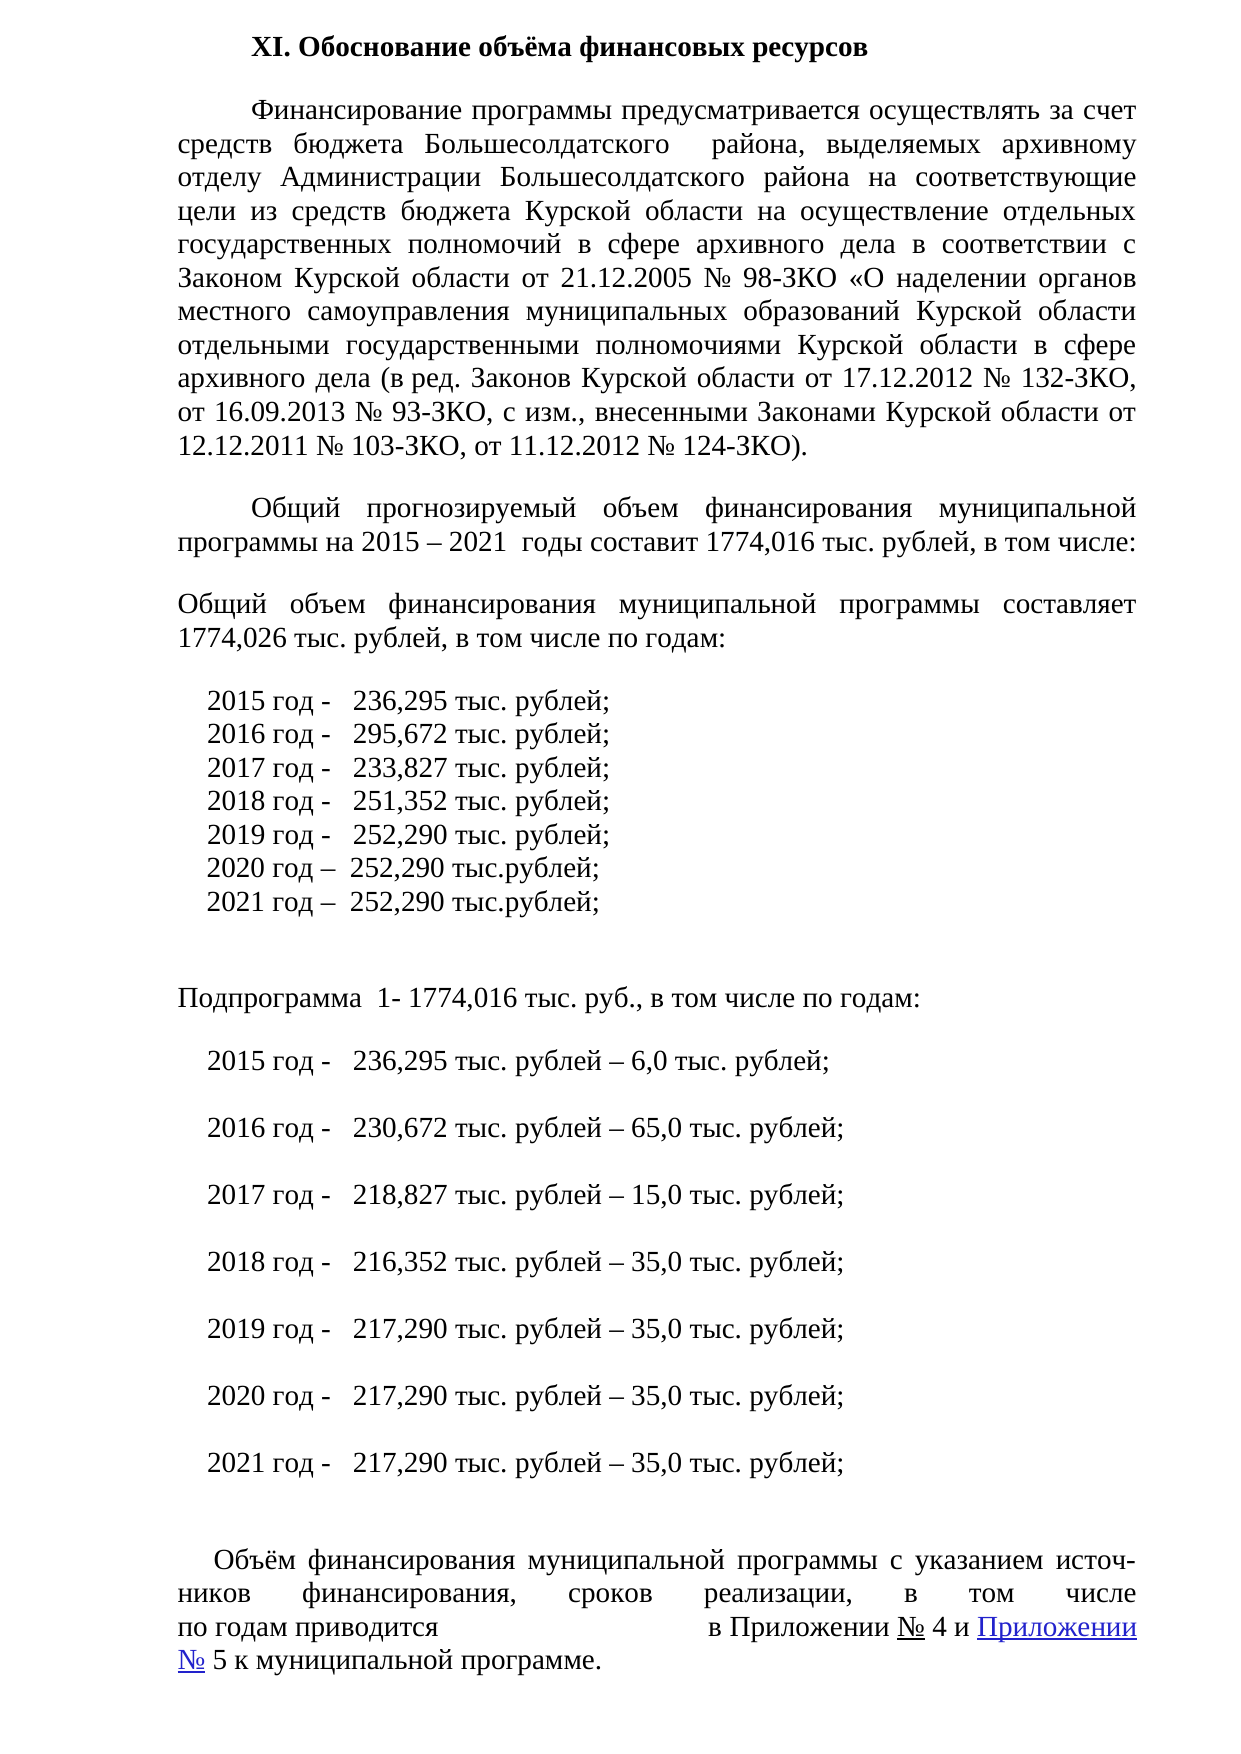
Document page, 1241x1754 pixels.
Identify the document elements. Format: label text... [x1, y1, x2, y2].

text 2017 год - 233,827 тыс. рублей; [177, 750, 1137, 783]
text Подпрограмма 1- 1774,016 тыс. руб., в том числе по годам: [177, 980, 1137, 1014]
text Объём финансирования муниципальной программы с указанием источ-ников финансирования, сроков реализации, в том числе по годам приводится в Приложении № 4 и Приложении № 5 к муниципальной программе. [177, 1542, 1137, 1676]
text 2015 год - 236,295 тыс. рублей; [177, 683, 1137, 716]
text 2019 год - 252,290 тыс. рублей; [177, 817, 1137, 851]
text Общий объем финансирования муниципальной программы составляет 1774,026 тыс. рублей, в том числе по годам: [177, 587, 1137, 654]
text 2021 год - 217,290 тыс. рублей – 35,0 тыс. рублей; [177, 1446, 1137, 1479]
text Финансирование программы предусматривается осуществлять за счет средств бюджета Большесолдатского района, выделяемых архивному отделу Администрации Большесолдатского района на соответствующие цели из средств бюджета Курской области на осуществление отдельных государственных полномочий в сфере архивного дела в соответствии с Законом Курской области от 21.12.2005 № 98-ЗКО «О наделении органов местного самоуправления муниципальных образований Курской области отдельными государственными полномочиями Курской области в сфере архивного дела (в ред. Законов Курской области от 17.12.2012 № 132-ЗКО, от 16.09.2013 № 93-ЗКО, с изм., внесенными Законами Курской области от 12.12.2011 № 103-ЗКО, от 11.12.2012 № 124-ЗКО). [177, 92, 1137, 461]
text XI. Обоснование объёма финансовых ресурсов [177, 29, 1137, 63]
text 2020 год - 217,290 тыс. рублей – 35,0 тыс. рублей; [177, 1378, 1137, 1412]
text 2021 год – 252,290 тыс.рублей; [177, 884, 1137, 918]
text 2018 год - 251,352 тыс. рублей; [177, 783, 1137, 817]
text 2018 год - 216,352 тыс. рублей – 35,0 тыс. рублей; [177, 1244, 1137, 1278]
text 2019 год - 217,290 тыс. рублей – 35,0 тыс. рублей; [177, 1311, 1137, 1345]
text 2016 год - 230,672 тыс. рублей – 65,0 тыс. рублей; [177, 1110, 1137, 1144]
text Общий прогнозируемый объем финансирования муниципальной программы на 2015 – 2021 годы составит 1774,016 тыс. рублей, в том числе: [177, 490, 1137, 557]
text 2020 год – 252,290 тыс.рублей; [177, 851, 1137, 884]
text 2016 год - 295,672 тыс. рублей; [177, 716, 1137, 750]
text 2015 год - 236,295 тыс. рублей – 6,0 тыс. рублей; [177, 1043, 1137, 1077]
text 2017 год - 218,827 тыс. рублей – 15,0 тыс. рублей; [177, 1177, 1137, 1211]
